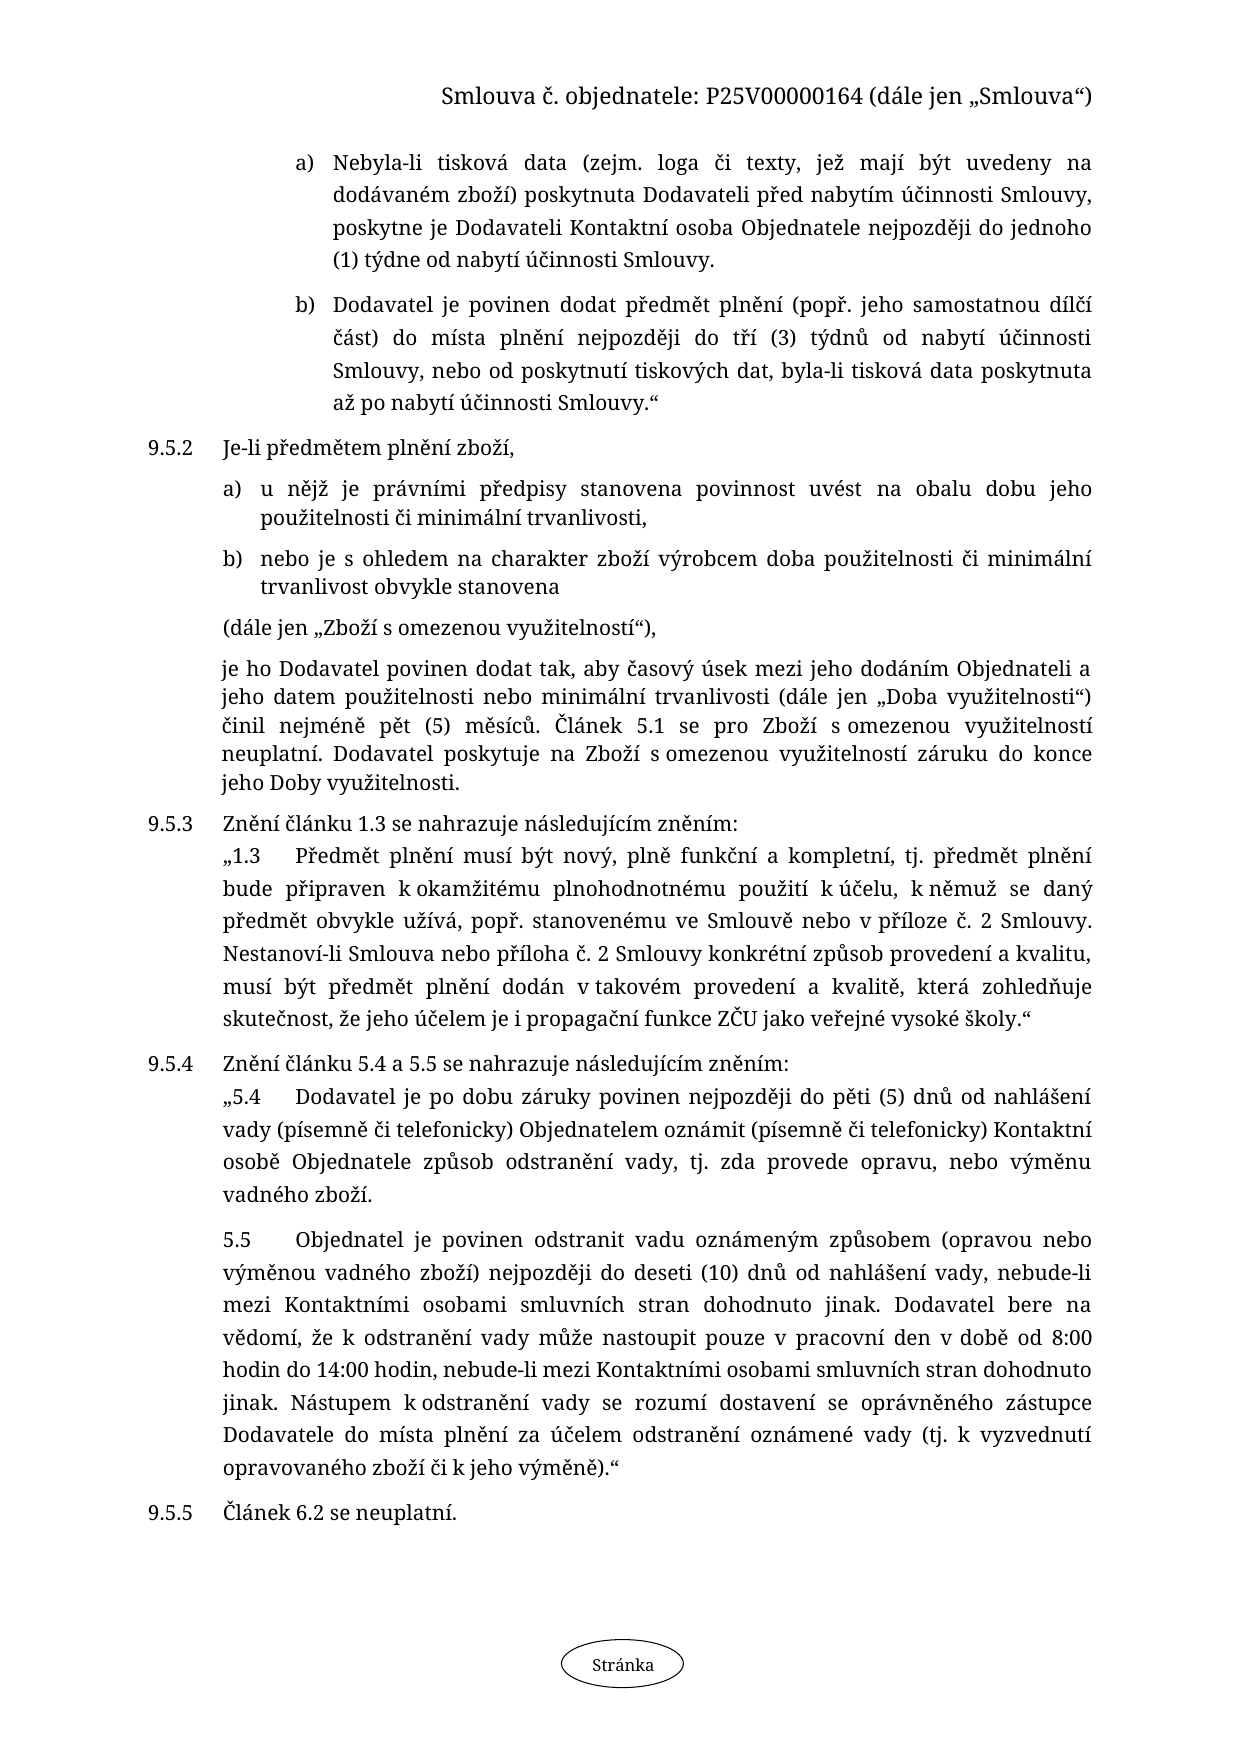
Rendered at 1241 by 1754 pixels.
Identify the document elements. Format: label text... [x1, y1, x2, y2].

list Znění článku 1.3 se nahrazuje následujícím zněním: [148, 809, 1093, 837]
text (dále jen „Zboží s omezenou využitelností“), [223, 613, 1093, 642]
list u nějž je právními předpisy stanovena povinnost uvést na obalu dobu jeho použitelnosti či minimální trvanlivosti, [223, 474, 1093, 531]
list 5.5 Objednatel je povinen odstranit vadu oznámeným způsobem (opravou nebo výměnou vadného zboží) nejpozději do deseti (10) dnů od nahlášení vady, nebude-li mezi Kontaktními osobami smluvních stran dohodnuto jinak. Dodavatel bere na vědomí, že k odstranění vady může nastoupit pouze v pracovní den v době od 8:00 hodin do 14:00 hodin, nebude-li mezi Kontaktními osobami smluvních stran dohodnuto jinak. Nástupem k odstranění vady se rozumí dostavení se oprávněného zástupce Dodavatele do místa plnění za účelem odstranění oznámené vady (tj. k vyzvednutí opravovaného zboží či k jeho výměně).“ [223, 1225, 1093, 1482]
list Článek 6.2 se neuplatní. [148, 1498, 1093, 1527]
list Znění článku 5.4 a 5.5 se nahrazuje následujícím zněním: [148, 1049, 1093, 1078]
list „5.4 Dodavatel je po dobu záruky povinen nejpozději do pěti (5) dnů od nahlášení vady (písemně či telefonicky) Objednatelem oznámit (písemně či telefonicky) Kontaktní osobě Objednatele způsob odstranění vady, tj. zda provede opravu, nebo výměnu vadného zboží. [223, 1082, 1093, 1208]
list nebo je s ohledem na charakter zboží výrobcem doba použitelnosti či minimální trvanlivost obvykle stanovena [223, 544, 1093, 601]
list Je-li předmětem plnění zboží, [148, 433, 1093, 462]
list Dodavatel je povinen dodat předmět plnění (popř. jeho samostatnou dílčí část) do místa plnění nejpozději do tří (3) týdnů od nabytí účinnosti Smlouvy, nebo od poskytnutí tiskových dat, byla-li tisková data poskytnuta až po nabytí účinnosti Smlouvy.“ [295, 291, 1093, 417]
list „1.3 Předmět plnění musí být nový, plně funkční a kompletní, tj. předmět plnění bude připraven k okamžitému plnohodnotnému použití k účelu, k němuž se daný předmět obvykle užívá, popř. stanovenému ve Smlouvě nebo v příloze č. 2 Smlouvy. Nestanoví-li Smlouva nebo příloha č. 2 Smlouvy konkrétní způsob provedení a kvalitu, musí být předmět plnění dodán v takovém provedení a kvalitě, která zohledňuje skutečnost, že jeho účelem je i propagační funkce ZČU jako veřejné vysoké školy.“ [223, 841, 1093, 1033]
list Nebyla-li tisková data (zejm. loga či texty, jež mají být uvedeny na dodávaném zboží) poskytnuta Dodavateli před nabytím účinnosti Smlouvy, poskytne je Dodavateli Kontaktní osoba Objednatele nejpozději do jednoho (1) týdne od nabytí účinnosti Smlouvy. [295, 148, 1093, 274]
text je ho Dodavatel povinen dodat tak, aby časový úsek mezi jeho dodáním Objednateli a jeho datem použitelnosti nebo minimální trvanlivosti (dále jen „Doba využitelnosti“) činil nejméně pět (5) měsíců. Článek 5.1 se pro Zboží s omezenou využitelností neuplatní. Dodavatel poskytuje na Zboží s omezenou využitelností záruku do konce jeho Doby využitelnosti. [221, 654, 1093, 796]
